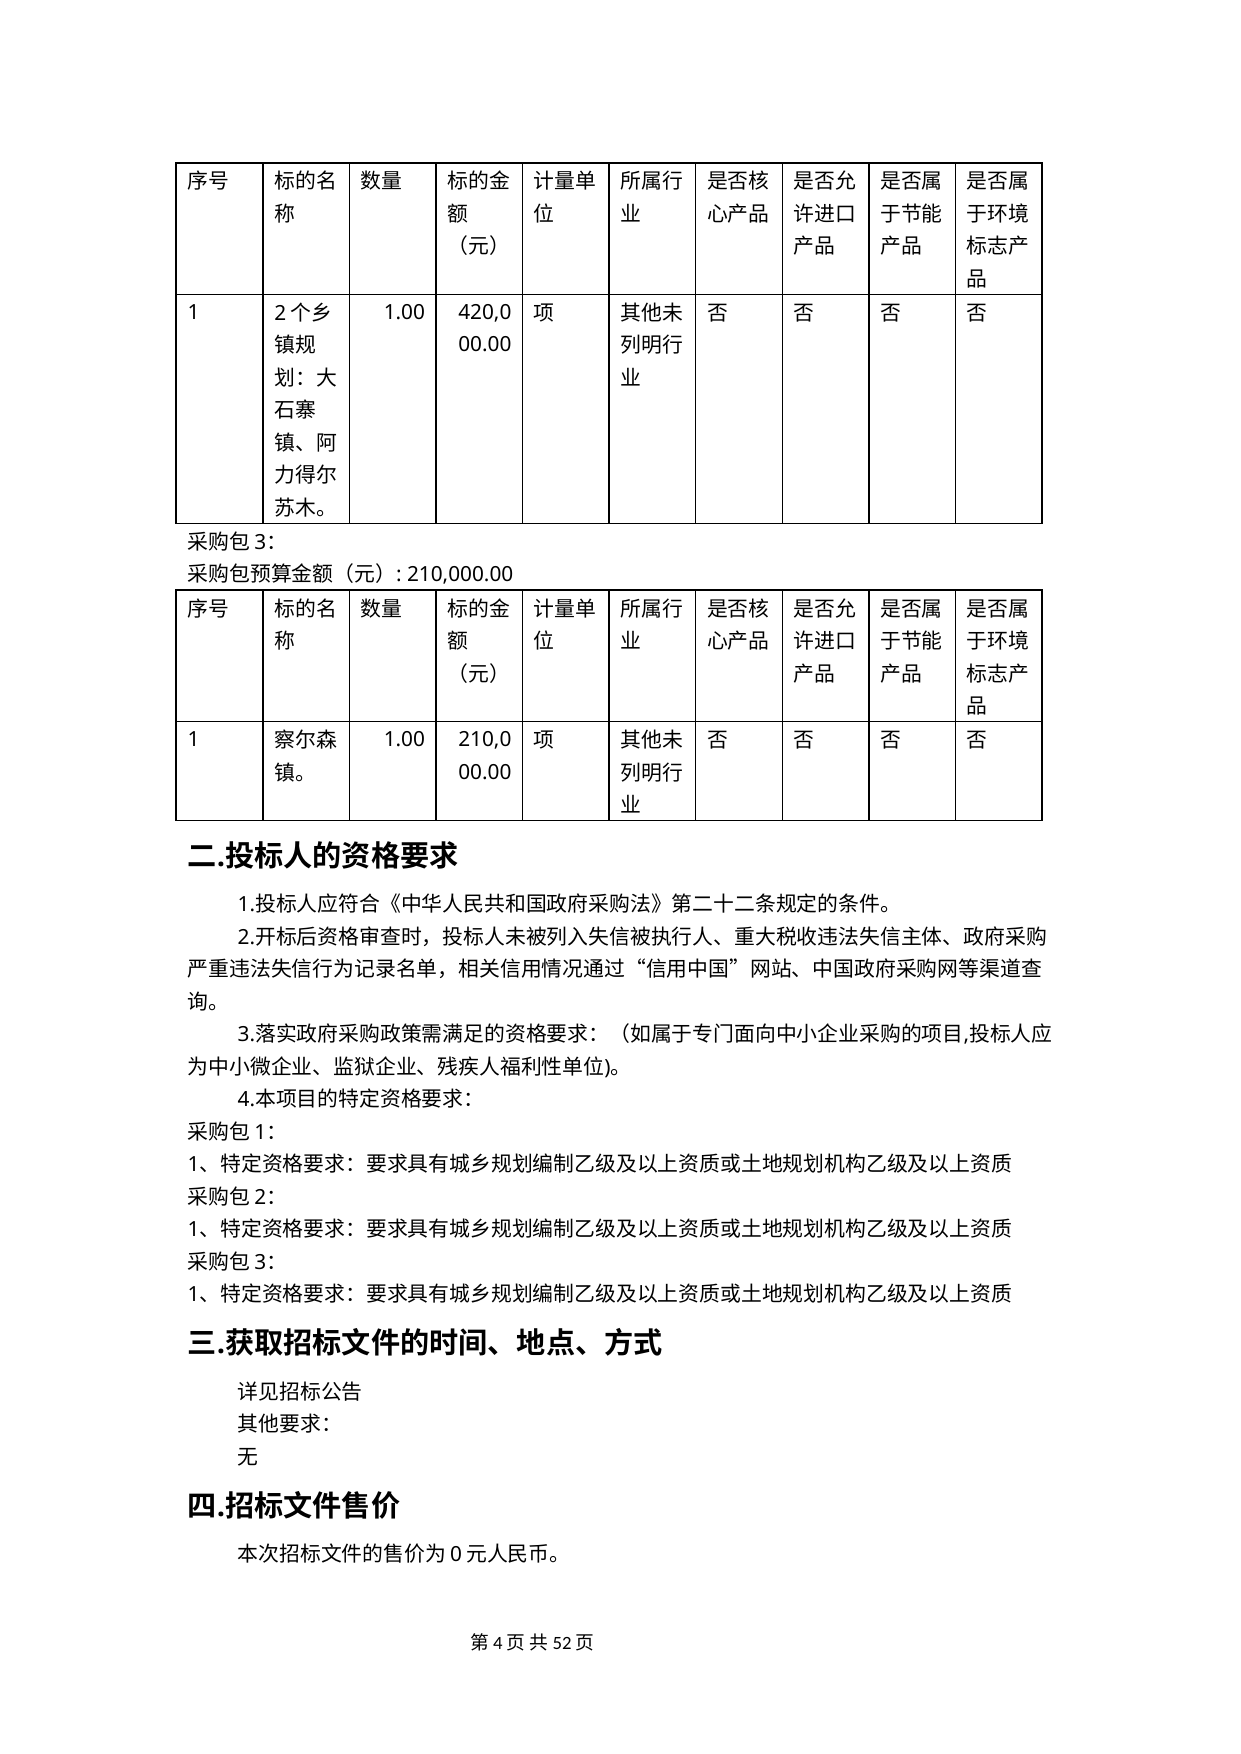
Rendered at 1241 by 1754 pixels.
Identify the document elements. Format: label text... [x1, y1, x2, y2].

text 本次招标文件的售价为0元人民币。 [187, 1536, 1053, 1569]
table_header 是否允许进口产品 [783, 591, 868, 721]
text 2.开标后资格审查时，投标人未被列入失信被执行人、重大税收违法失信主体、政府采购严重违法失信行为记录名单，相关信用情况通过“信用中国”网站、中国政府采购网等渠道查询。 [187, 919, 1053, 1016]
text 二.投标人的资格要求 [187, 821, 1053, 886]
text 其他要求： [187, 1406, 1053, 1439]
text 1.投标人应符合《中华人民共和国政府采购法》第二十二条规定的条件。 [187, 886, 1053, 919]
table_cell 察尔森镇。 [264, 722, 349, 820]
text 详见招标公告 [187, 1374, 1053, 1406]
text 1、特定资格要求：要求具有城乡规划编制乙级及以上资质或土地规划机构乙级及以上资质 [187, 1211, 1053, 1244]
text 4.本项目的特定资格要求： [187, 1081, 1053, 1114]
table_cell 否 [956, 295, 1041, 523]
table_header 是否核心产品 [696, 591, 782, 721]
table_header 标的名称 [264, 591, 349, 721]
table_cell 否 [696, 722, 782, 820]
table_header 数量 [350, 164, 435, 293]
table_cell 项 [523, 295, 608, 523]
table_header 标的金额 （元） [437, 591, 522, 721]
text 四.招标文件售价 [187, 1471, 1053, 1536]
table_cell 420,000.00 [437, 295, 522, 523]
table_header 是否允许进口产品 [783, 164, 868, 293]
table_cell 1 [177, 722, 262, 820]
table_cell 否 [870, 722, 955, 820]
text 采购包3： [187, 1244, 1053, 1276]
text 采购包预算金额（元）: 210,000.00 [187, 557, 1053, 589]
table_cell 项 [523, 722, 608, 820]
table_cell 否 [783, 722, 868, 820]
table_header 数量 [350, 591, 435, 721]
table_header 是否属于节能产品 [870, 591, 955, 721]
table_cell 1.00 [350, 722, 435, 820]
table_header 计量单位 [523, 164, 608, 293]
table_cell 否 [956, 722, 1041, 820]
table_cell 否 [870, 295, 955, 523]
table_cell 1 [177, 295, 262, 523]
table_cell 否 [696, 295, 782, 523]
text 1、特定资格要求：要求具有城乡规划编制乙级及以上资质或土地规划机构乙级及以上资质 [187, 1146, 1053, 1179]
table_header 序号 [177, 164, 262, 293]
text 采购包3： [187, 524, 1053, 557]
table_cell 2个乡镇规划：大石寨镇、阿力得尔苏木。 [264, 295, 349, 523]
text 采购包2： [187, 1179, 1053, 1211]
table_cell 1.00 [350, 295, 435, 523]
table_cell 其他未列明行业 [610, 295, 695, 523]
table_header 所属行业 [610, 164, 695, 293]
text 采购包1： [187, 1114, 1053, 1146]
table_header 是否属于节能产品 [870, 164, 955, 293]
table_header 是否属于环境标志产品 [956, 591, 1041, 721]
table_header 是否核心产品 [696, 164, 782, 293]
table_header 计量单位 [523, 591, 608, 721]
table_header 是否属于环境标志产品 [956, 164, 1041, 293]
text 无 [187, 1439, 1053, 1471]
text 1、特定资格要求：要求具有城乡规划编制乙级及以上资质或土地规划机构乙级及以上资质 [187, 1276, 1053, 1309]
text 3.落实政府采购政策需满足的资格要求：（如属于专门面向中小企业采购的项目,投标人应为中小微企业、监狱企业、残疾人福利性单位)。 [187, 1016, 1053, 1081]
table_header 所属行业 [610, 591, 695, 721]
table_cell 其他未列明行业 [610, 722, 695, 820]
table_header 序号 [177, 591, 262, 721]
table_header 标的金额 （元） [437, 164, 522, 293]
table_cell 210,000.00 [437, 722, 522, 820]
text 三.获取招标文件的时间、地点、方式 [187, 1309, 1053, 1374]
table_cell 否 [783, 295, 868, 523]
table_header 标的名称 [264, 164, 349, 293]
